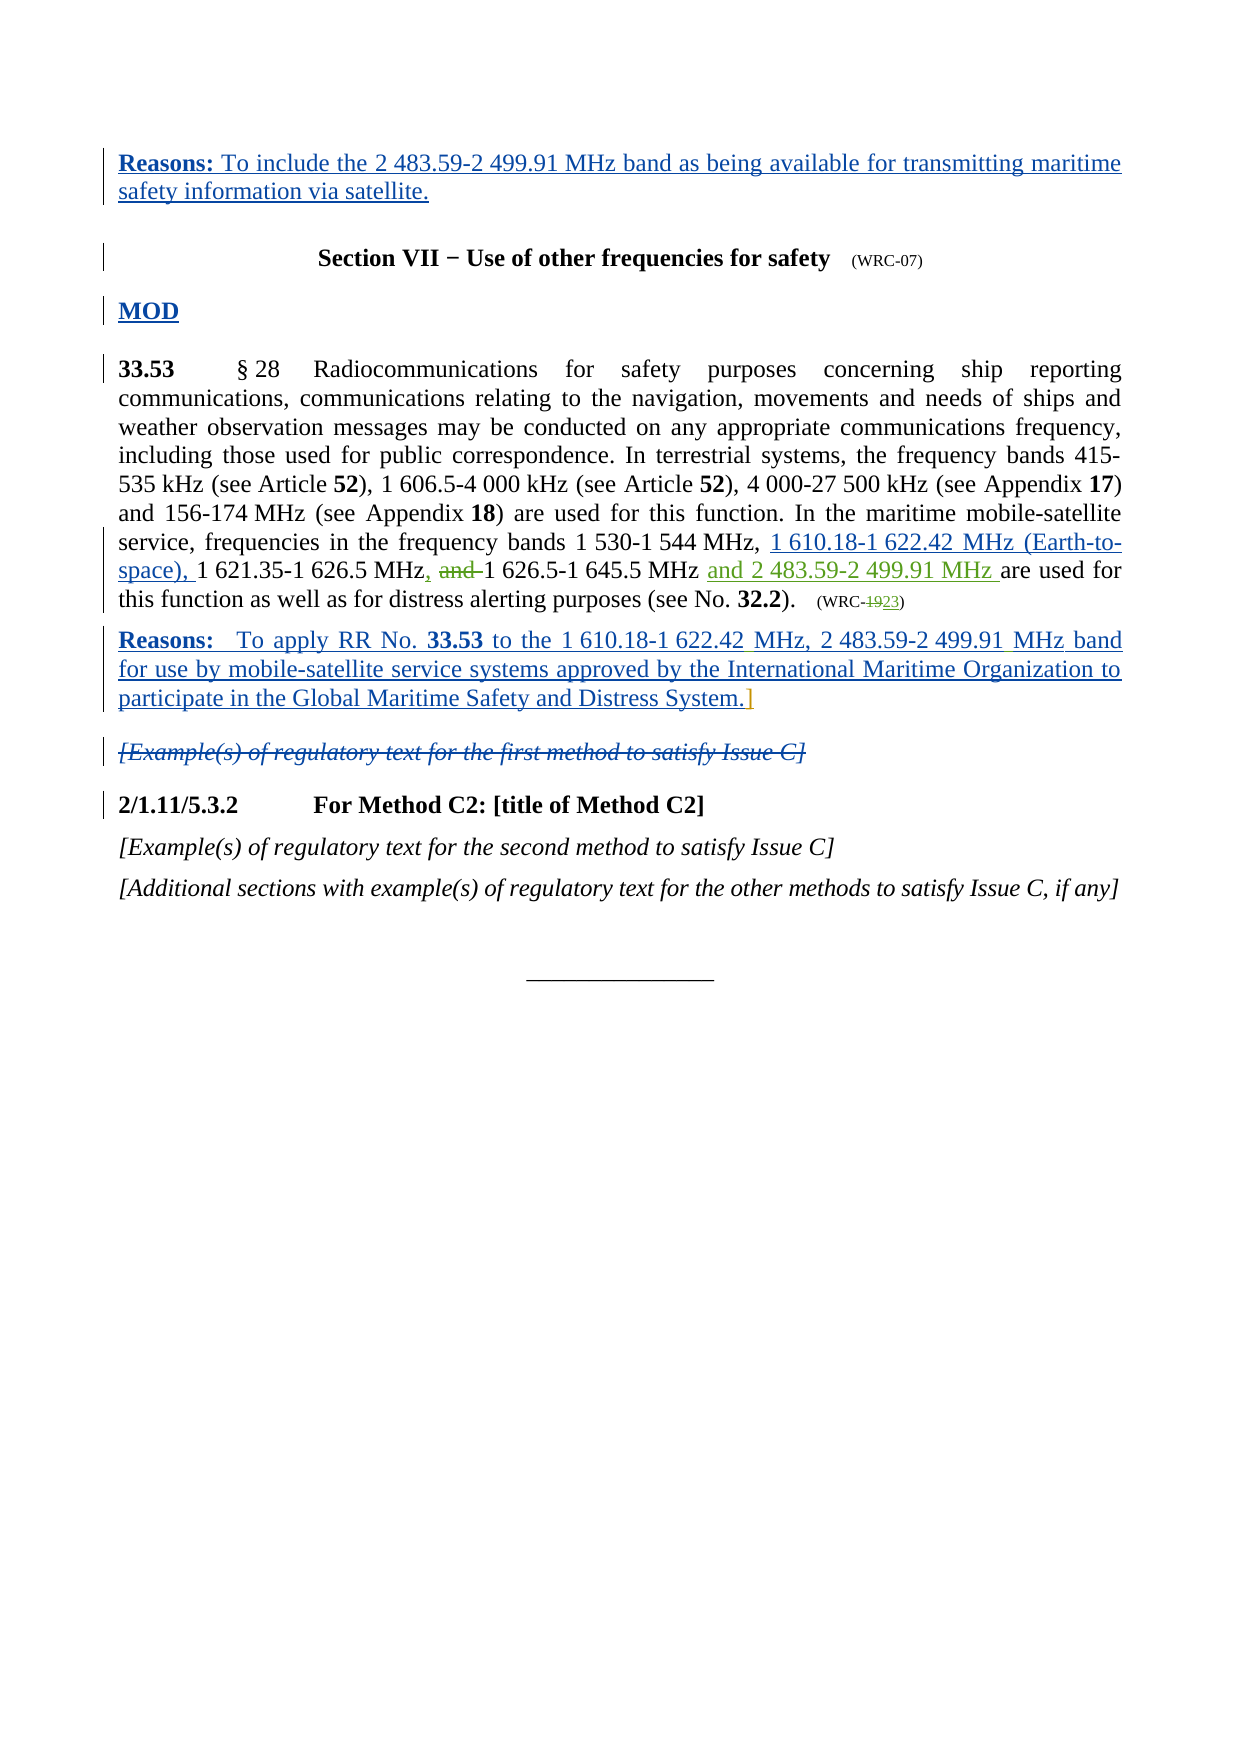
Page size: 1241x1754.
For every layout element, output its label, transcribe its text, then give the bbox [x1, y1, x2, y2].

text [Additional sections with example(s) of regulatory text for the other methods to satisfy Issue C, if any] [118, 873, 1122, 902]
text _______________ [118, 956, 1122, 984]
text [Example(s) of regulatory text for the second method to satisfy Issue C] [118, 832, 1122, 861]
text Section VII − Use of other frequencies for safety (WRC-07) [118, 243, 1122, 271]
title 33.53 § 28 Radiocommunications for safety purposes concerning ship reporting communications, communications relating to the navigation, movements and needs of ships and weather observation messages may be conducted on any appropriate communications frequency, including those used for public correspondence. In terrestrial systems, the frequency bands 415-535 kHz (see Article 52), 1 606.5-4 000 kHz (see Article 52), 4 000-27 500 kHz (see Appendix 17) and 156-174 MHz (see Appendix 18) are used for this function. In the maritime mobile-satellite service, frequencies in the frequency bands 1 530-1 544 MHz, 1 621.35-1 626.5 MHz 1 626.5-1 645.5 MHz are used for this function as well as for distress alerting purposes (see No. 32.2). (WRC-) [118, 354, 1122, 613]
subtitle 2/1.11/5.3.2 For Method C2: [title of Method C2] [118, 791, 1122, 819]
